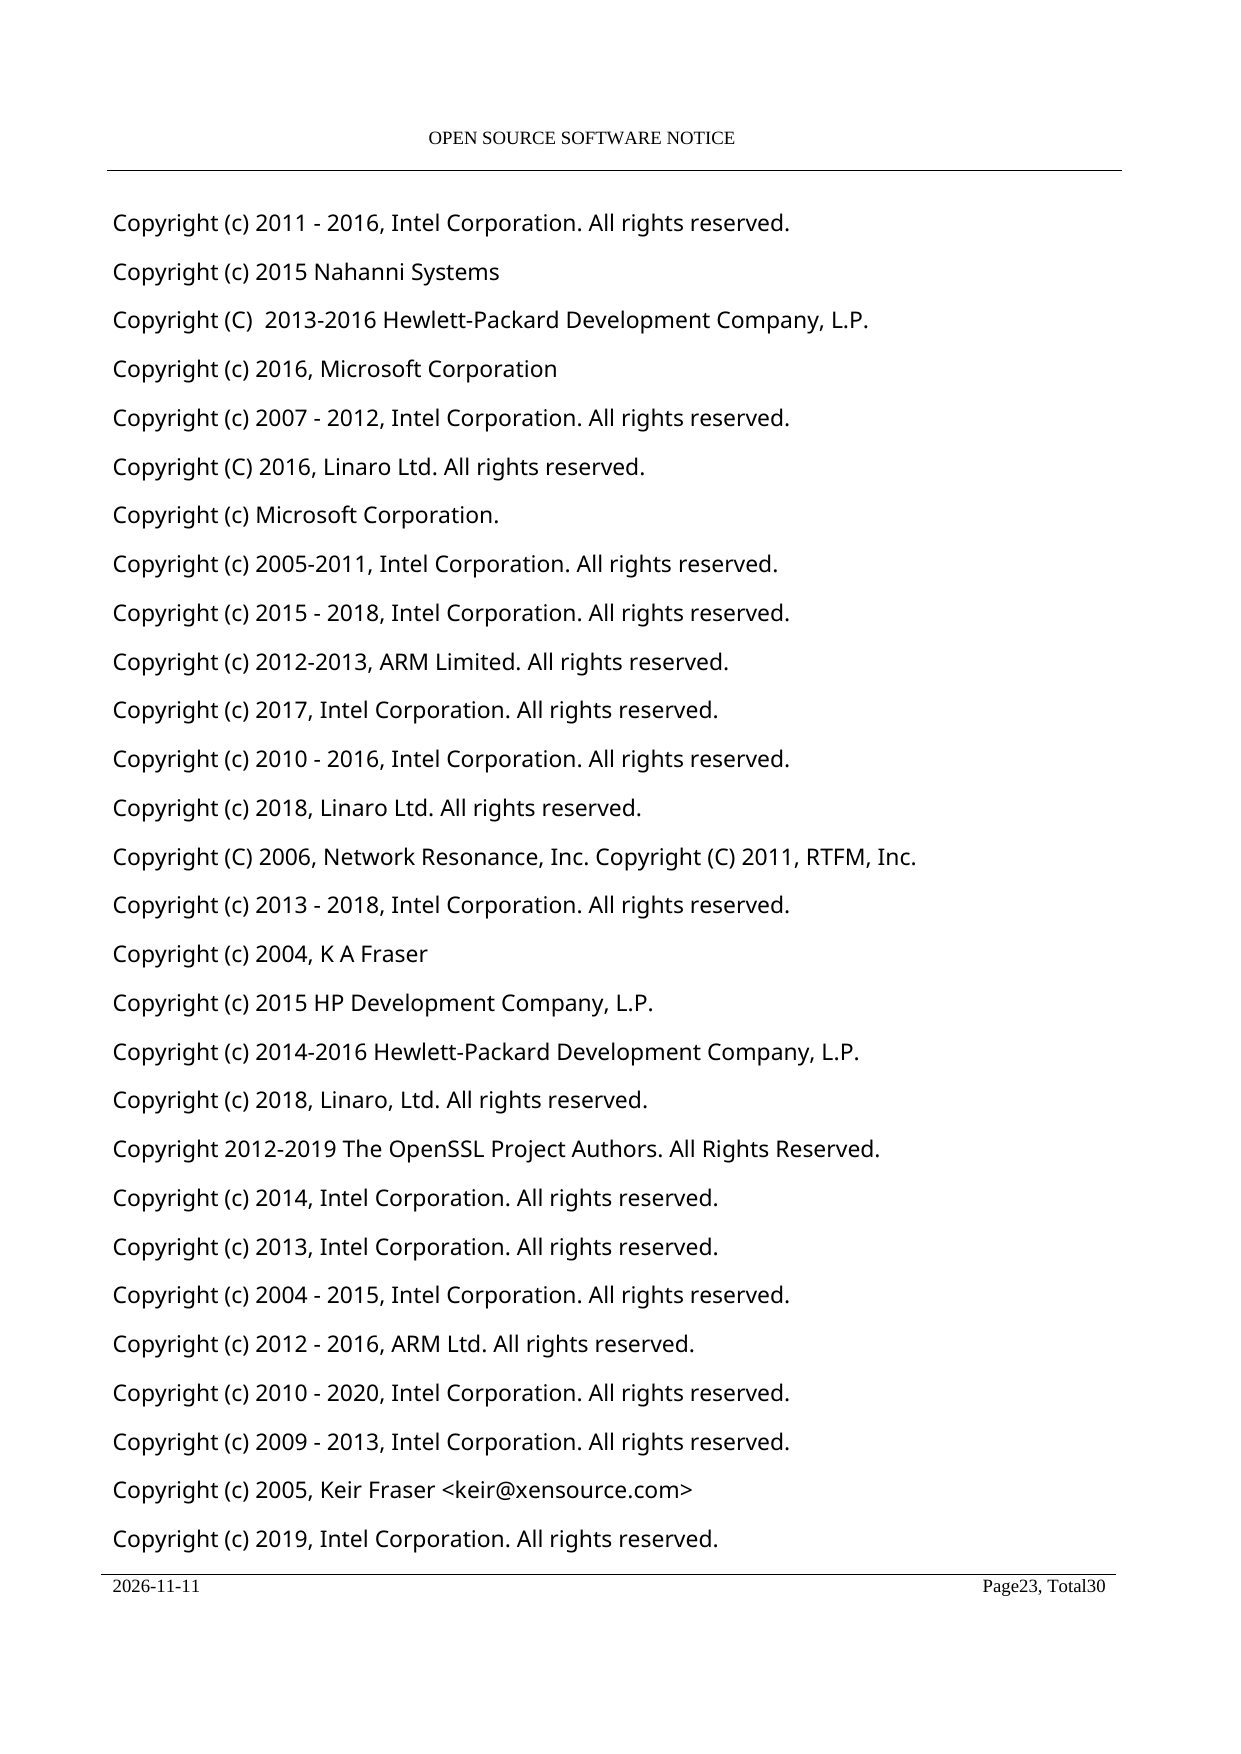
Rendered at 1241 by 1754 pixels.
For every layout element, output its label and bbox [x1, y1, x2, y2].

text [112, 206, 1128, 1555]
